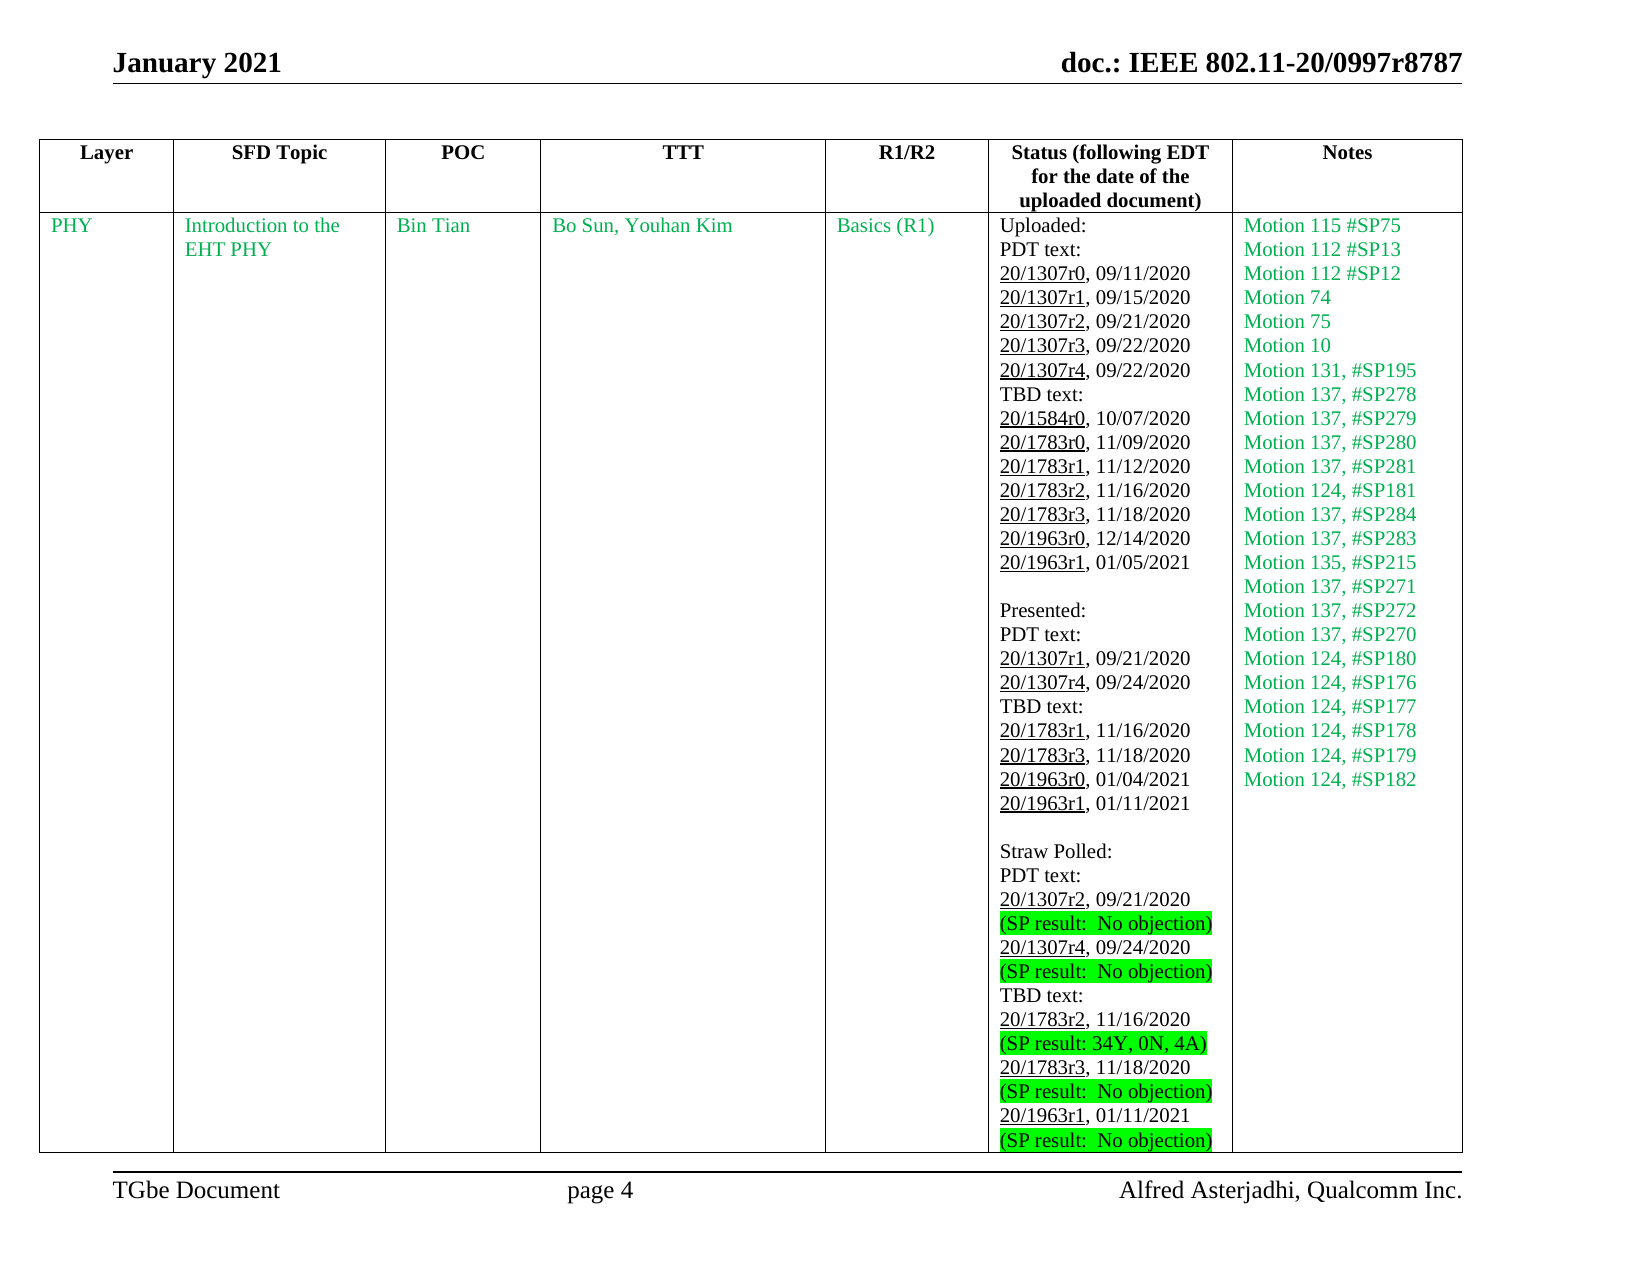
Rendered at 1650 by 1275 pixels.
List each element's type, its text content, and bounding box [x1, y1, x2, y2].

table_cell PHY [40, 213, 173, 1152]
table_header R1/R2 [826, 140, 988, 212]
table_header TTT [541, 140, 825, 212]
table_header Layer [40, 140, 173, 212]
table_cell Basics (R1) [826, 213, 988, 1152]
table_cell Bin Tian [386, 213, 540, 1152]
table_cell Bo Sun, Youhan Kim [541, 213, 825, 1152]
table_cell Introduction to the EHT PHY [174, 213, 385, 1152]
table_header POC [386, 140, 540, 212]
table_cell Motion 115 #SP75 Motion 112 #SP13 Motion 112 #SP12 Motion 74 Motion 75 Motion 10 Motion 131, #SP195 Motion 137, #SP278 Motion 137, #SP279 Motion 137, #SP280 Motion 137, #SP281 Motion 124, #SP181 Motion 137, #SP284 Motion 137, #SP283 Motion 135, #SP215 Motion 137, #SP271 Motion 137, #SP272 Motion 137, #SP270 Motion 124, #SP180 Motion 124, #SP176 Motion 124, #SP177 Motion 124, #SP178 Motion 124, #SP179 Motion 124, #SP182 [1233, 213, 1462, 1152]
table_header Notes [1233, 140, 1462, 212]
table_cell Uploaded: PDT text: 20/1307r0, 09/11/2020 20/1307r1, 09/15/2020 20/1307r2, 09/21/2020 20/1307r3, 09/22/2020 20/1307r4, 09/22/2020 TBD text: 20/1584r0, 10/07/2020 20/1783r0, 11/09/2020 20/1783r1, 11/12/2020 20/1783r2, 11/16/2020 20/1783r3, 11/18/2020 20/1963r0, 12/14/2020 20/1963r1, 01/05/2021 Presented: PDT text: 20/1307r1, 09/21/2020 20/1307r4, 09/24/2020 TBD text: 20/1783r1, 11/16/2020 20/1783r3, 11/18/2020 20/1963r0, 01/04/2021 20/1963r1, 01/11/2021 Straw Polled: PDT text: 20/1307r2, 09/21/2020 (SP result: No objection) 20/1307r4, 09/24/2020 (SP result: No objection) TBD text: 20/1783r2, 11/16/2020 (SP result: 34Y, 0N, 4A) 20/1783r3, 11/18/2020 (SP result: No objection) 20/1963r1, 01/11/2021 (SP result: No objection) [989, 213, 1232, 1152]
table_header Status (following EDT for the date of the uploaded document) [989, 140, 1232, 212]
table_header SFD Topic [174, 140, 385, 212]
